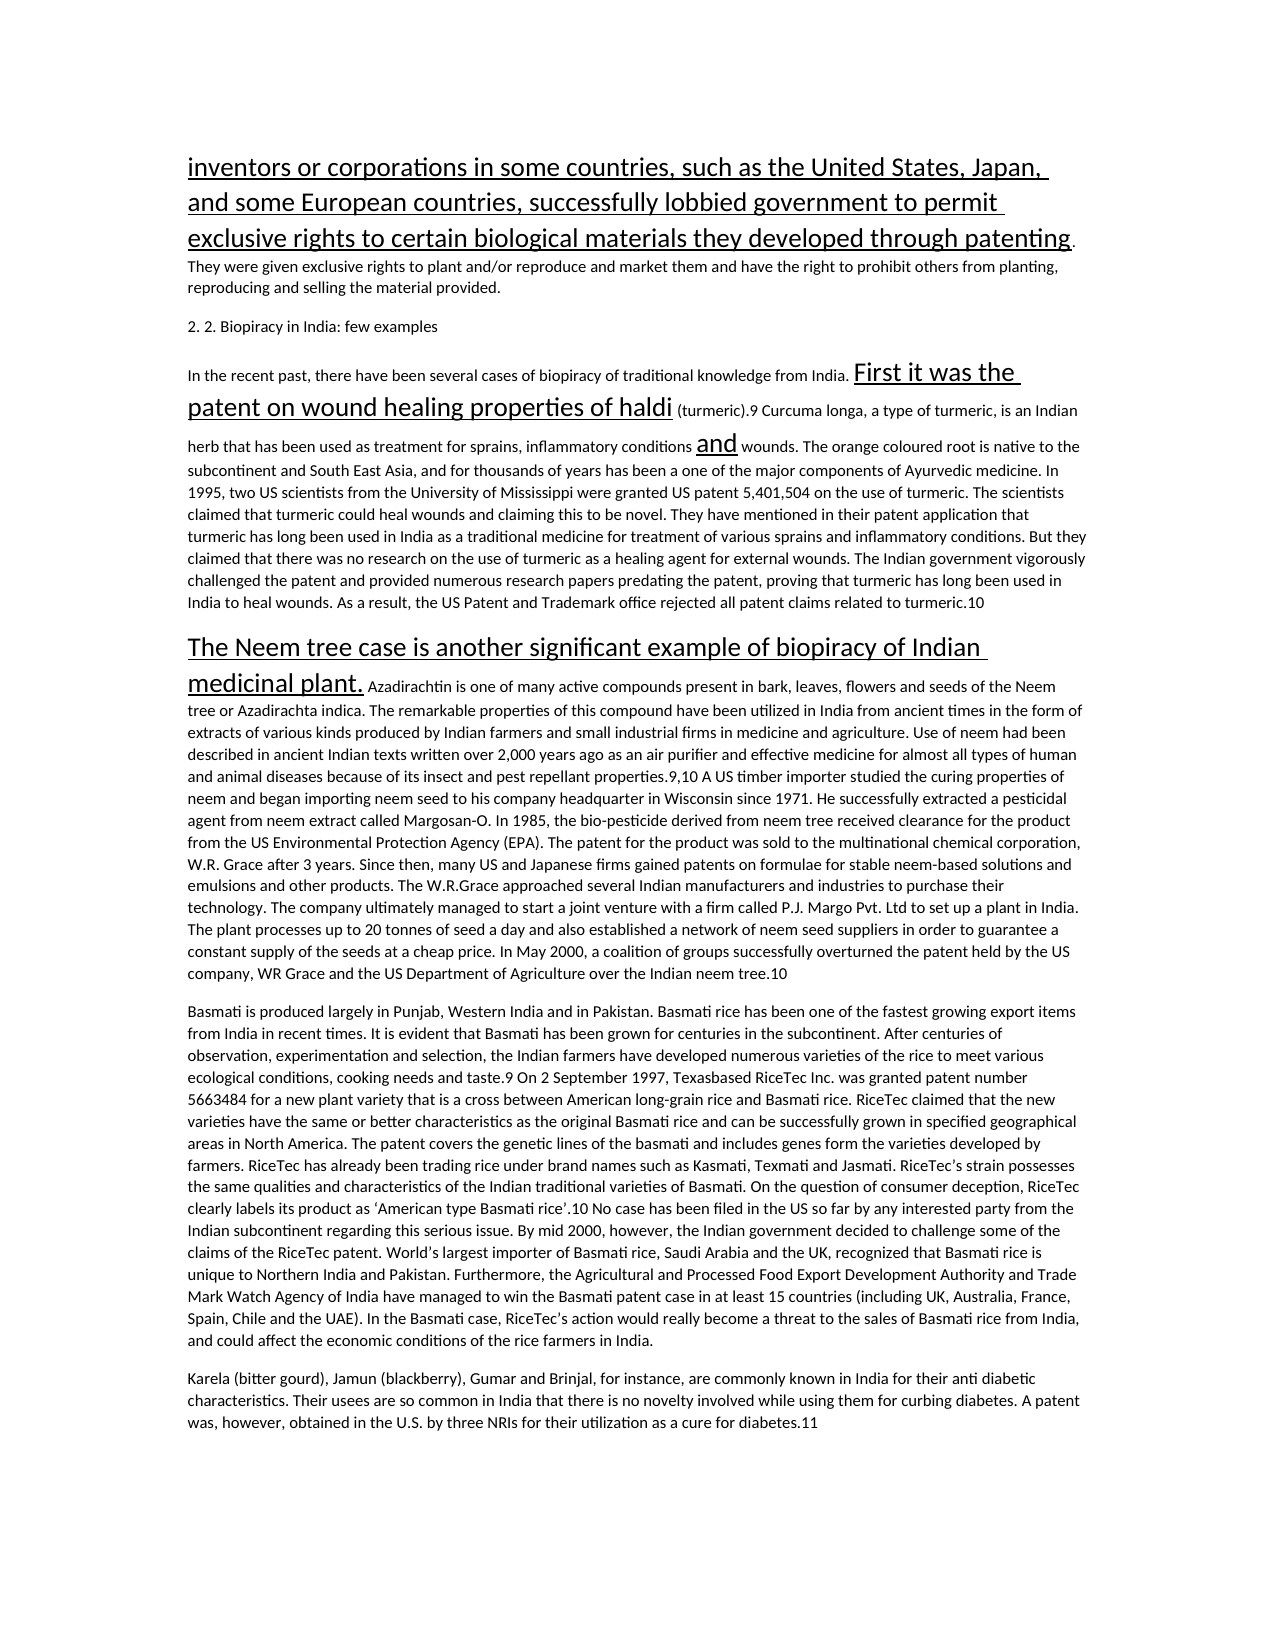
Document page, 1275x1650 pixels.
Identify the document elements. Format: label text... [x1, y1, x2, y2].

text In the recent past, there have been several cases of biopiracy of traditional knowledge from India. First it was the patent on wound healing properties of haldi (turmeric).9 Curcuma longa, a type of turmeric, is an Indian herb that has been used as treatment for sprains, inflammatory conditions and wounds. The orange coloured root is native to the subcontinent and South East Asia, and for thousands of years has been a one of the major components of Ayurvedic medicine. In 1995, two US scientists from the University of Mississippi were granted US patent 5,401,504 on the use of turmeric. The scientists claimed that turmeric could heal wounds and claiming this to be novel. They have mentioned in their patent application that turmeric has long been used in India as a traditional medicine for treatment of various sprains and inflammatory conditions. But they claimed that there was no research on the use of turmeric as a healing agent for external wounds. The Indian government vigorously challenged the patent and provided numerous research papers predating the patent, proving that turmeric has long been used in India to heal wounds. As a result, the US Patent and Trademark office rejected all patent claims related to turmeric.10 [187, 355, 1087, 612]
text 2. 2. Biopiracy in India: few examples [187, 316, 1087, 337]
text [187, 150, 1087, 298]
text The Neem tree case is another significant example of biopiracy of Indian medicinal plant. Azadirachtin is one of many active compounds present in bark, leaves, flowers and seeds of the Neem tree or Azadirachta indica. The remarkable properties of this compound have been utilized in India from ancient times in the form of extracts of various kinds produced by Indian farmers and small industrial firms in medicine and agriculture. Use of neem had been described in ancient Indian texts written over 2,000 years ago as an air purifier and effective medicine for almost all types of human and animal diseases because of its insect and pest repellant properties.9,10 A US timber importer studied the curing properties of neem and began importing neem seed to his company headquarter in Wisconsin since 1971. He successfully extracted a pesticidal agent from neem extract called Margosan-O. In 1985, the bio-pesticide derived from neem tree received clearance for the product from the US Environmental Protection Agency (EPA). The patent for the product was sold to the multinational chemical corporation, W.R. Grace after 3 years. Since then, many US and Japanese firms gained patents on formulae for stable neem-based solutions and emulsions and other products. The W.R.Grace approached several Indian manufacturers and industries to purchase their technology. The company ultimately managed to start a joint venture with a firm called P.J. Margo Pvt. Ltd to set up a plant in India. The plant processes up to 20 tonnes of seed a day and also established a network of neem seed suppliers in order to guarantee a constant supply of the seeds at a cheap price. In May 2000, a coalition of groups successfully overturned the patent held by the US company, WR Grace and the US Department of Agriculture over the Indian neem tree.10 [187, 630, 1087, 983]
text Basmati is produced largely in Punjab, Western India and in Pakistan. Basmati rice has been one of the fastest growing export items from India in recent times. It is evident that Basmati has been grown for centuries in the subcontinent. After centuries of observation, experimentation and selection, the Indian farmers have developed numerous varieties of the rice to meet various ecological conditions, cooking needs and taste.9 On 2 September 1997, Texasbased RiceTec Inc. was granted patent number 5663484 for a new plant variety that is a cross between American long-grain rice and Basmati rice. RiceTec claimed that the new varieties have the same or better characteristics as the original Basmati rice and can be successfully grown in specified geographical areas in North America. The patent covers the genetic lines of the basmati and includes genes form the varieties developed by farmers. RiceTec has already been trading rice under brand names such as Kasmati, Texmati and Jasmati. RiceTec’s strain possesses the same qualities and characteristics of the Indian traditional varieties of Basmati. On the question of consumer deception, RiceTec clearly labels its product as ‘American type Basmati rice’.10 No case has been filed in the US so far by any interested party from the Indian subcontinent regarding this serious issue. By mid 2000, however, the Indian government decided to challenge some of the claims of the RiceTec patent. World’s largest importer of Basmati rice, Saudi Arabia and the UK, recognized that Basmati rice is unique to Northern India and Pakistan. Furthermore, the Agricultural and Processed Food Export Development Authority and Trade Mark Watch Agency of India have managed to win the Basmati patent case in at least 15 countries (including UK, Australia, France, Spain, Chile and the UAE). In the Basmati case, RiceTec’s action would really become a threat to the sales of Basmati rice from India, and could affect the economic conditions of the rice farmers in India. [187, 1002, 1087, 1350]
text Karela (bitter gourd), Jamun (blackberry), Gumar and Brinjal, for instance, are commonly known in India for their anti diabetic characteristics. Their usees are so common in India that there is no novelty involved while using them for curbing diabetes. A patent was, however, obtained in the U.S. by three NRIs for their utilization as a cure for diabetes.11 [187, 1368, 1087, 1432]
